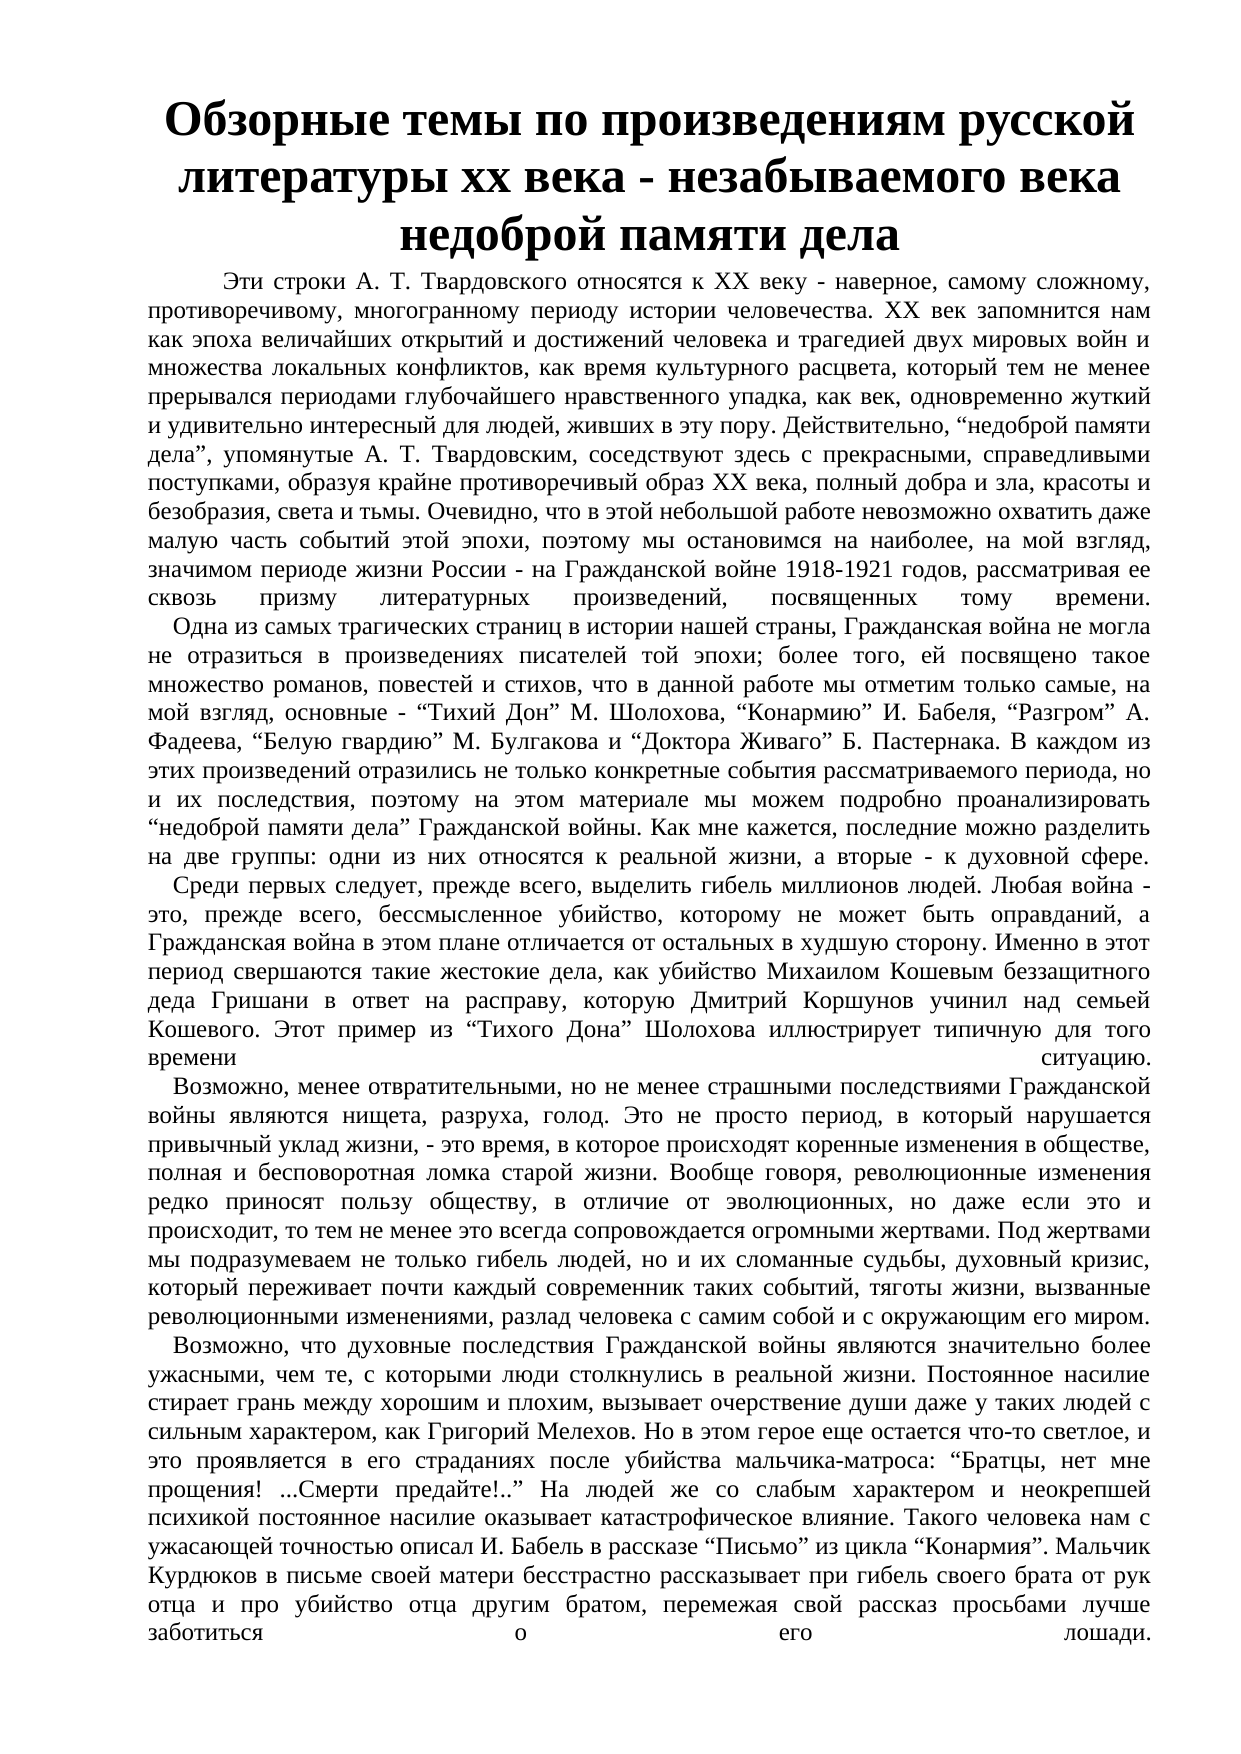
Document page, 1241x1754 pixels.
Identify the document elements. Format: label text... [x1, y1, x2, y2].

subtitle Обзорные темы по произведениям русской литературы xx века - незабываемого века недоброй памяти дела [148, 88, 1152, 261]
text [148, 266, 1152, 1646]
